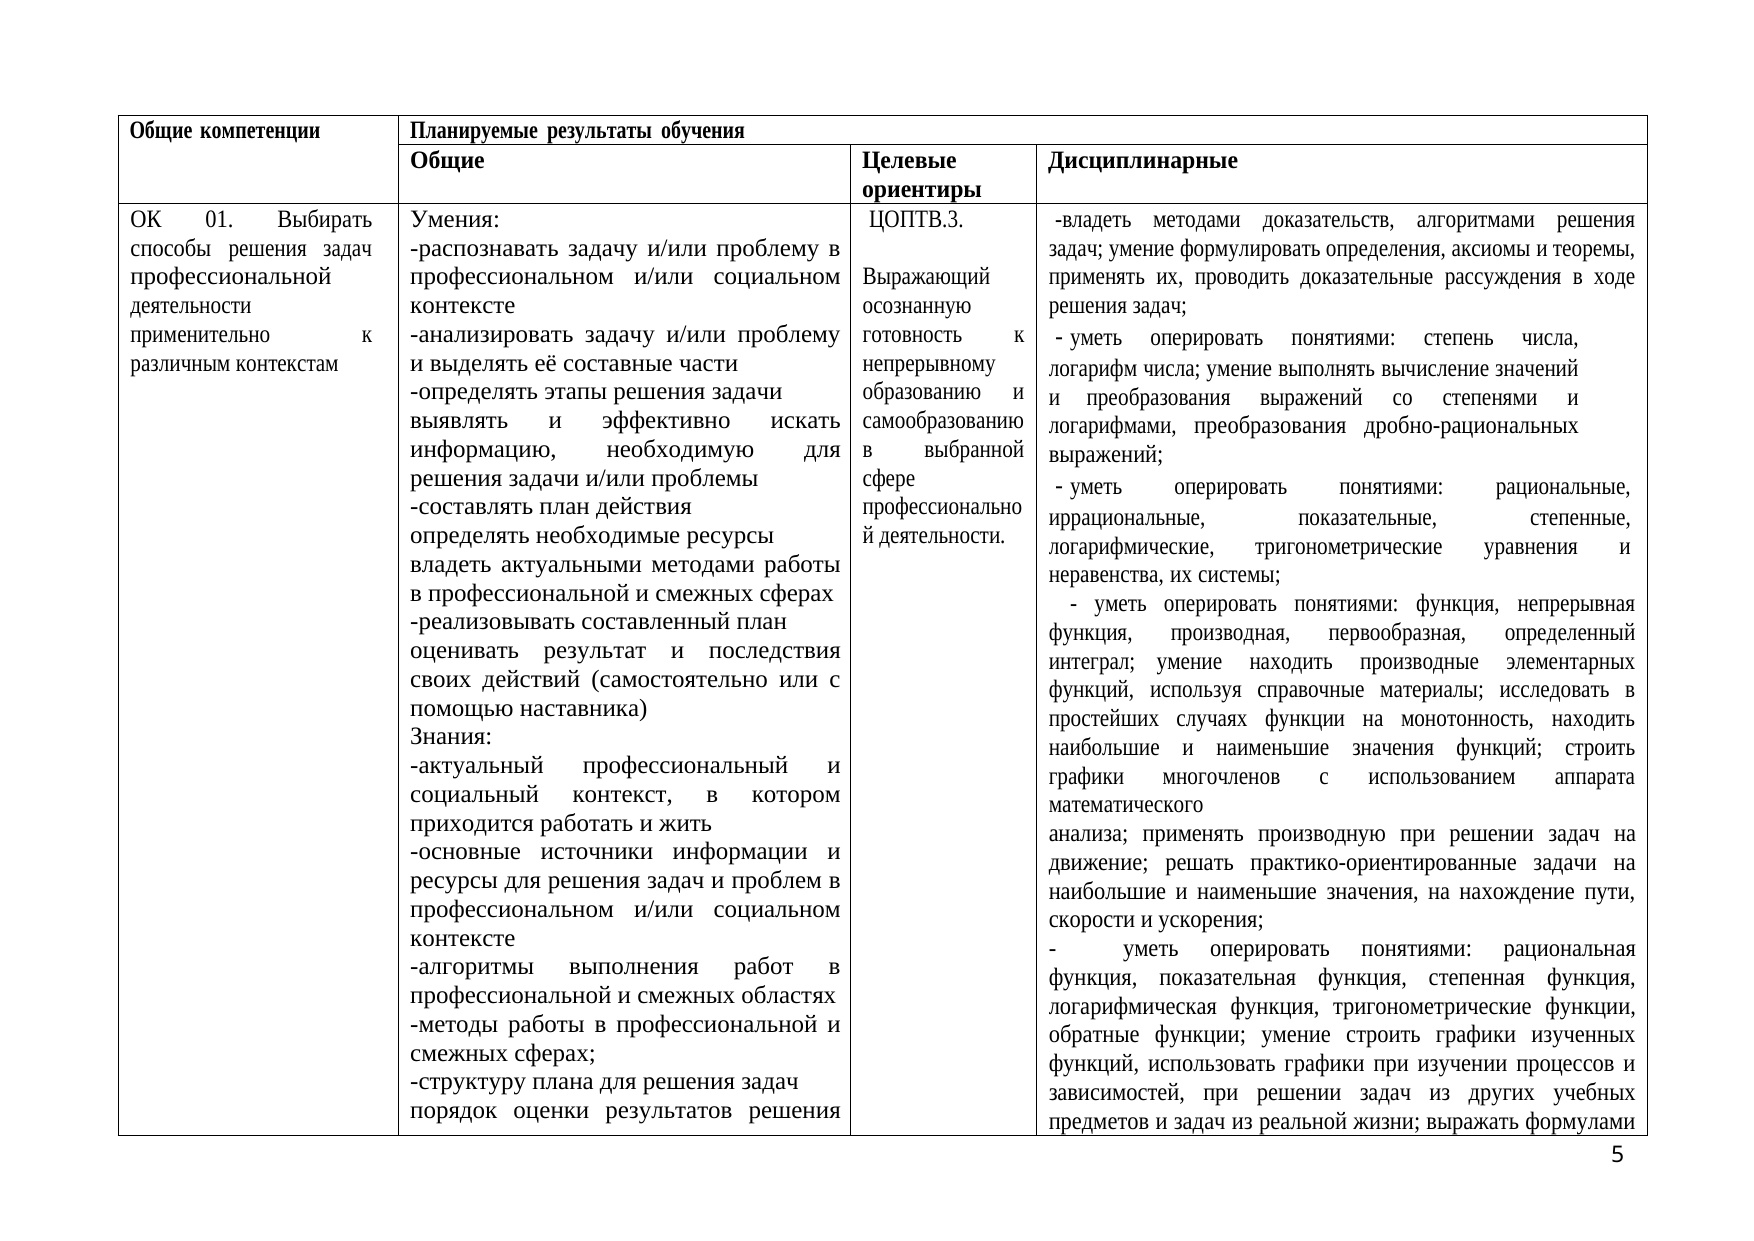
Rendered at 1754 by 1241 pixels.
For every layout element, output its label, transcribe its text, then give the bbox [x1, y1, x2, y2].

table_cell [1037, 204, 1647, 1134]
table_cell Общие [399, 145, 850, 203]
table_header Планируемые результаты обучения [399, 116, 1647, 144]
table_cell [851, 204, 1036, 1134]
table_cell Дисциплинарные [1037, 145, 1647, 203]
table_cell Целевые ориентиры [851, 145, 1036, 203]
table_header Общие компетенции [119, 116, 398, 203]
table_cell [119, 204, 398, 1134]
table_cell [399, 204, 850, 1134]
